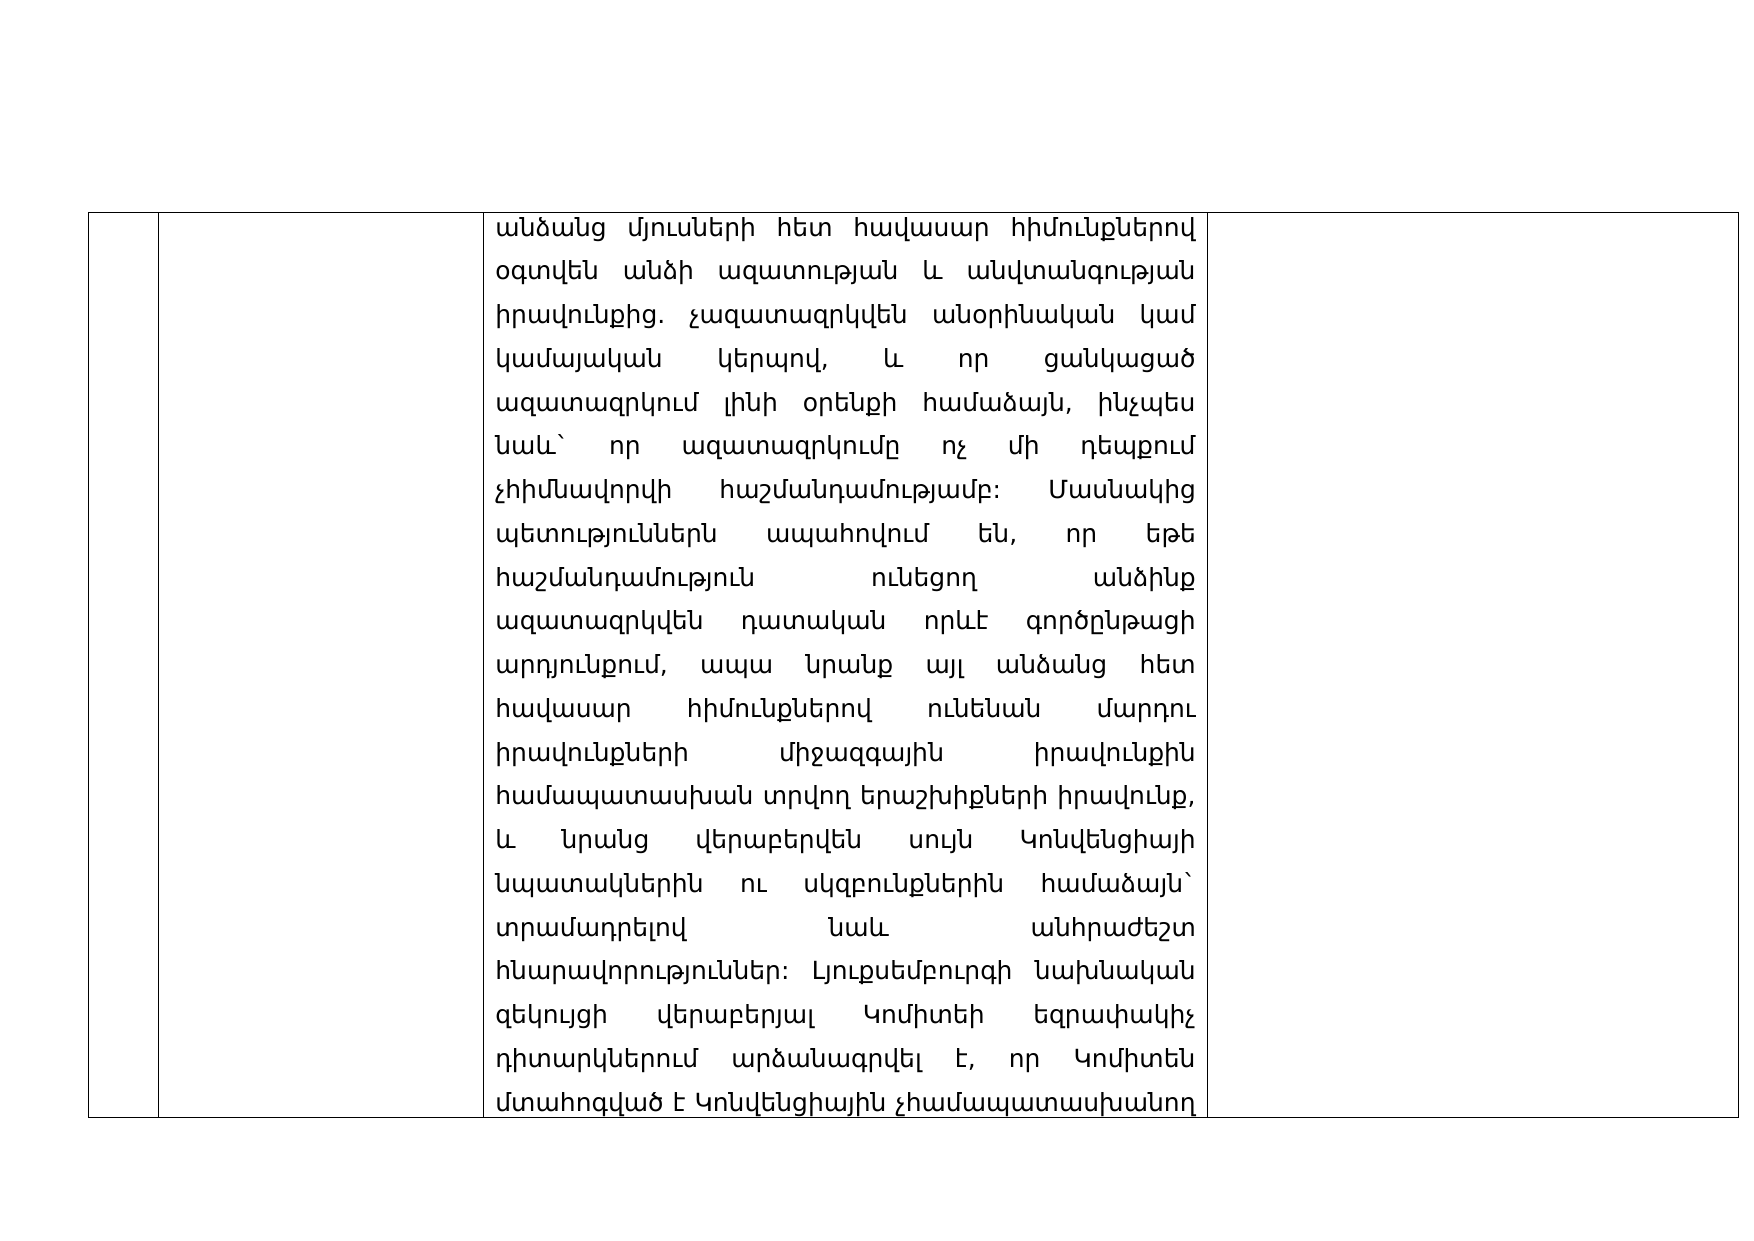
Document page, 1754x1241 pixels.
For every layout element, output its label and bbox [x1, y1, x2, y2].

table_cell [159, 213, 483, 1117]
table_cell [89, 213, 158, 1117]
table_cell [484, 213, 1207, 1117]
table_cell [1208, 213, 1738, 1117]
